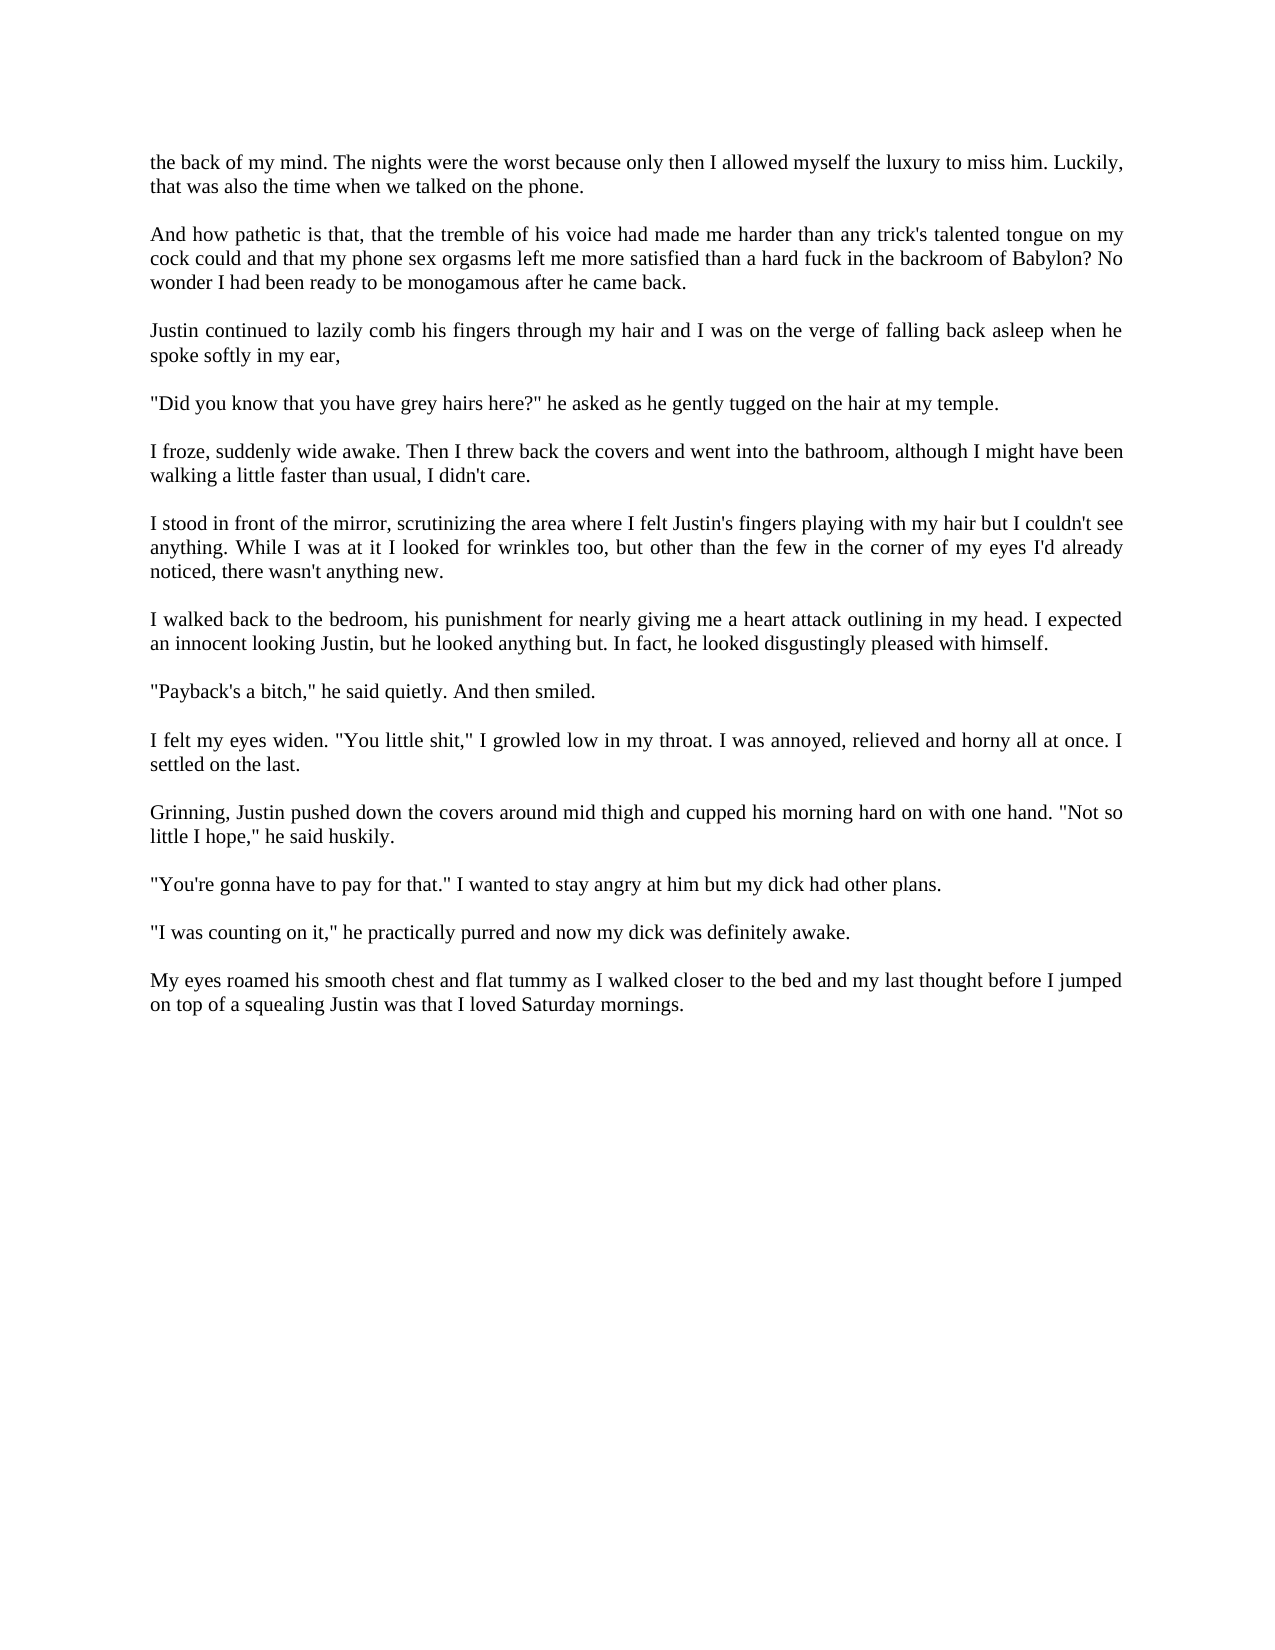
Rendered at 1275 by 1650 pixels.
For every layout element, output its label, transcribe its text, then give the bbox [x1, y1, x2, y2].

text "I was counting on it," he practically purred and now my dick was definitely awake. [150, 920, 1125, 944]
text I walked back to the bedroom, his punishment for nearly giving me a heart attack outlining in my head. I expected an innocent looking Justin, but he looked anything but. In fact, he looked disgustingly pleased with himself. [150, 607, 1125, 655]
text "Did you know that you have grey hairs here?" he asked as he gently tugged on the hair at my temple. [150, 391, 1125, 415]
text I felt my eyes widen. "You little shit," I growled low in my throat. I was annoyed, relieved and horny all at once. I settled on the last. [150, 727, 1125, 776]
text And how pathetic is that, that the tremble of his voice had made me harder than any trick's talented tongue on my cock could and that my phone sex orgasms left me more satisfied than a hard fuck in the backroom of Babylon? No wonder I had been ready to be monogamous after he came back. [150, 222, 1125, 294]
text I stood in front of the mirror, scrutinizing the area where I felt Justin's fingers playing with my hair but I couldn't see anything. While I was at it I looked for wrinkles too, but other than the few in the corner of my eyes I'd already noticed, there wasn't anything new. [150, 511, 1125, 583]
text I froze, suddenly wide awake. Then I threw back the covers and went into the bathroom, although I might have been walking a little faster than usual, I didn't care. [150, 439, 1125, 487]
text "You're gonna have to pay for that." I wanted to stay angry at him but my dick had other plans. [150, 872, 1125, 896]
text "Payback's a bitch," he said quietly. And then smiled. [150, 679, 1125, 703]
text Grinning, Justin pushed down the covers around mid thigh and cupped his morning hard on with one hand. "Not so little I hope," he said huskily. [150, 800, 1125, 848]
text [150, 150, 1125, 198]
text My eyes roamed his smooth chest and flat tummy as I walked closer to the bed and my last thought before I jumped on top of a squealing Justin was that I loved Saturday mornings. [150, 968, 1125, 1016]
text Justin continued to lazily comb his fingers through my hair and I was on the verge of falling back asleep when he spoke softly in my ear, [150, 318, 1125, 367]
